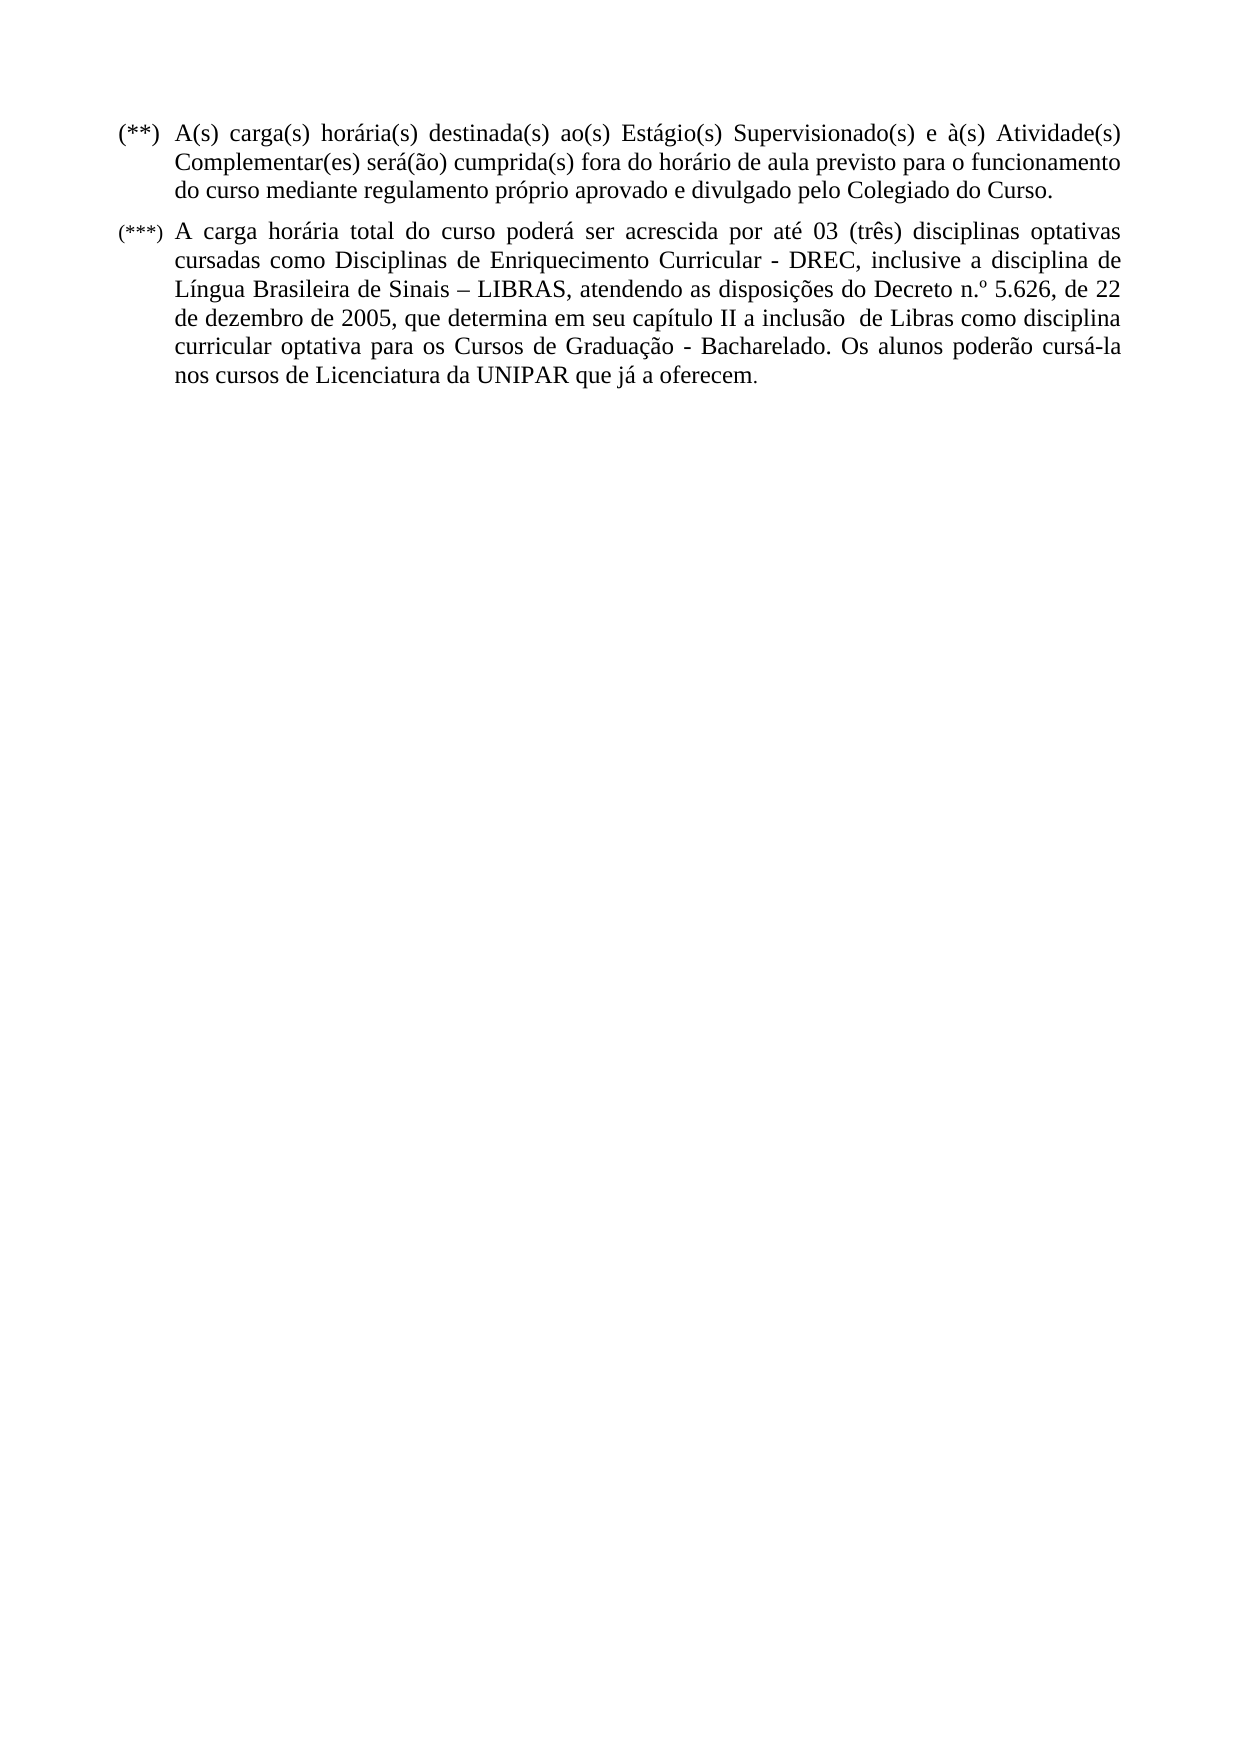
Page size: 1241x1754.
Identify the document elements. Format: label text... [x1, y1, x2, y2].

text (**) A(s) carga(s) horária(s) destinada(s) ao(s) Estágio(s) Supervisionado(s) e à(s) Atividade(s) Complementar(es) será(ão) cumprida(s) fora do horário de aula previsto para o funcionamento do curso mediante regulamento próprio aprovado e divulgado pelo Colegiado do Curso. [118, 118, 1122, 204]
text (***) A carga horária total do curso poderá ser acrescida por até 03 (três) disciplinas optativas cursadas como Disciplinas de Enriquecimento Curricular - DREC, inclusive a disciplina de Língua Brasileira de Sinais – LIBRAS, atendendo as disposições do Decreto n.º 5.626, de 22 de dezembro de 2005, que determina em seu capítulo II a inclusão de Libras como disciplina curricular optativa para os Cursos de Graduação - Bacharelado. Os alunos poderão cursá-la nos cursos de Licenciatura da UNIPAR que já a oferecem. [118, 216, 1122, 389]
